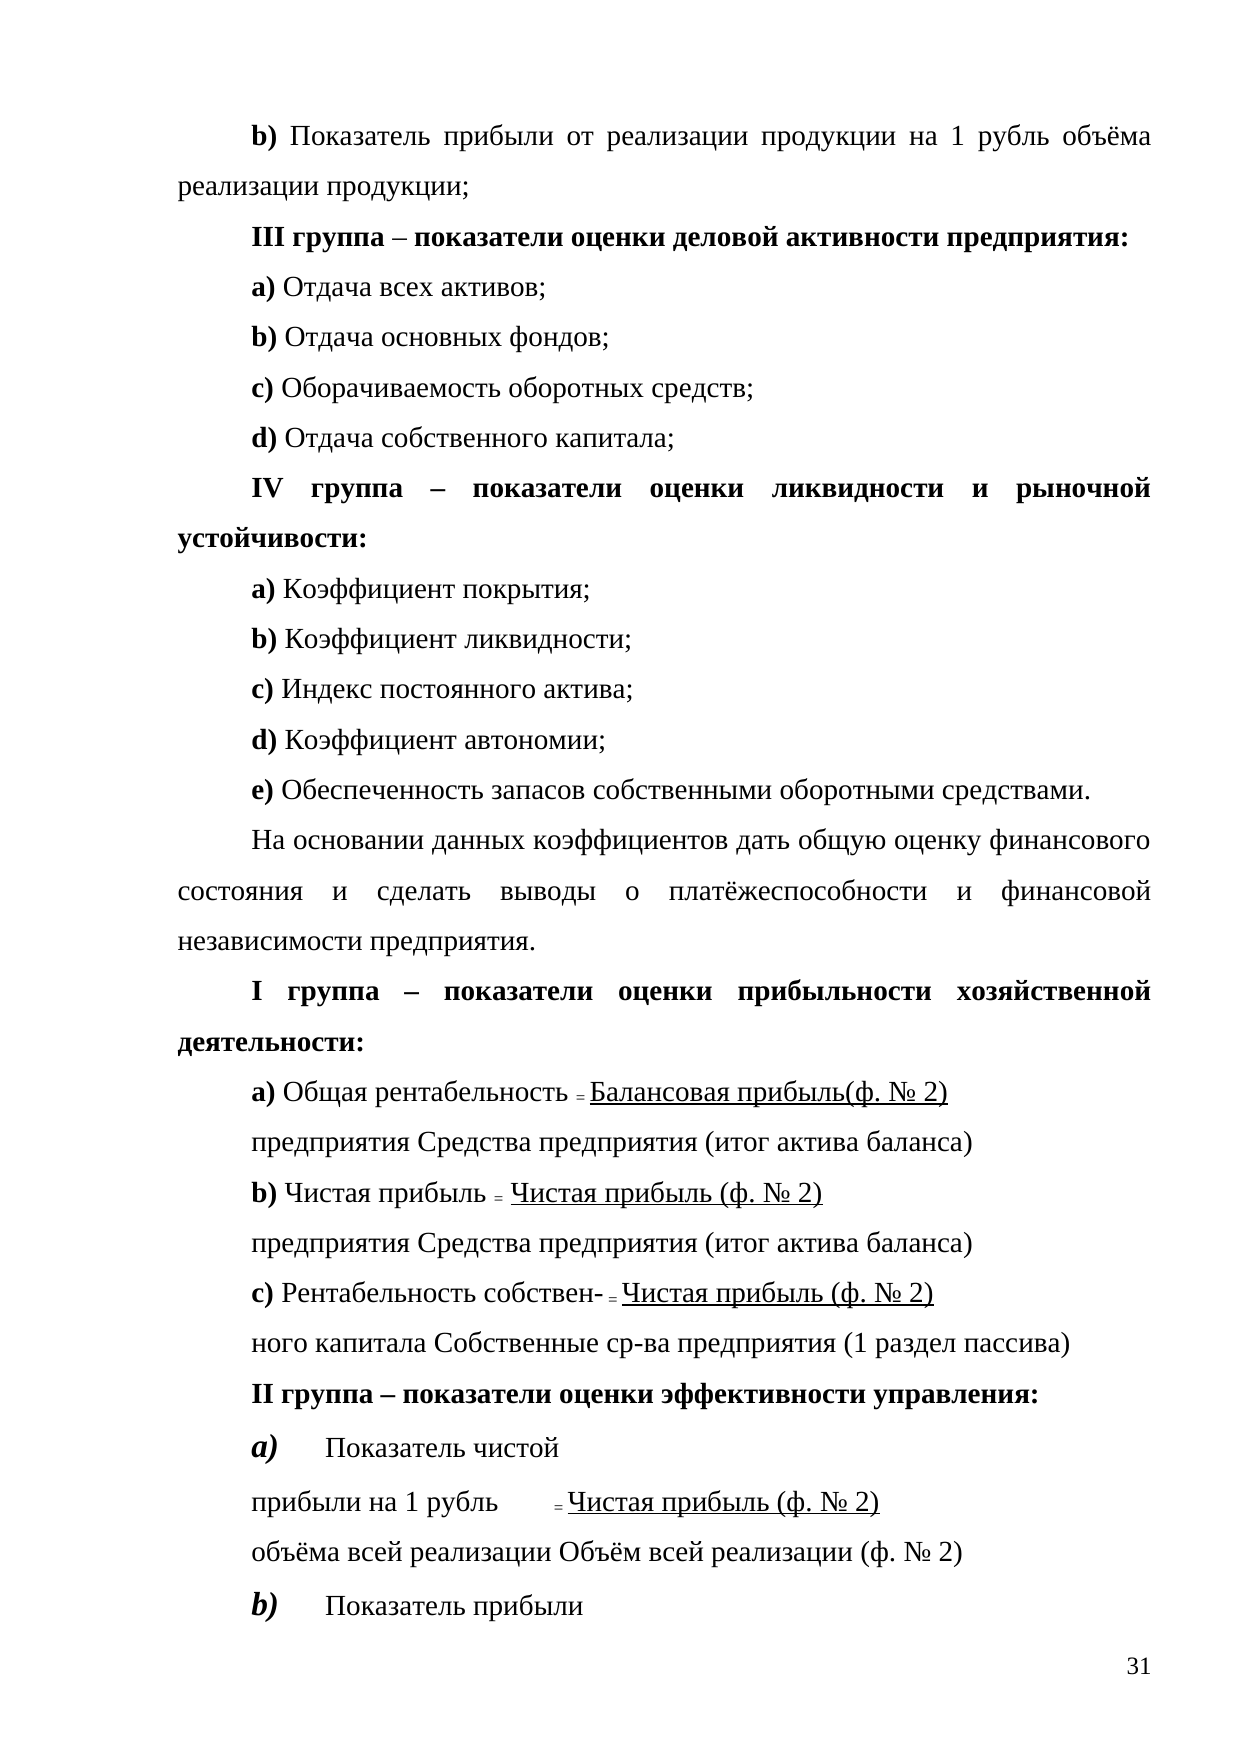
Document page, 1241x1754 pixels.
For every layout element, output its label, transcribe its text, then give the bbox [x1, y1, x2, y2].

text ІV группа – показатели оценки ликвидности и рыночной устойчивости: [177, 470, 1152, 554]
text ІІ группа – показатели оценки эффективности управления: [177, 1376, 1152, 1409]
text объёма всей реализации Объём всей реализации (ф. № 2) [177, 1534, 1152, 1568]
text d) Отдача собственного капитала; [177, 420, 1152, 453]
text На основании данных коэффициентов дать общую оценку финансового состояния и сделать выводы о платёжеспособности и финансовой независимости предприятия. [177, 822, 1152, 957]
text b) Отдача основных фондов; [177, 319, 1152, 353]
text a) Отдача всех активов; [177, 269, 1152, 303]
text І группа – показатели оценки прибыльности хозяйственной деятельности: [177, 973, 1152, 1057]
text a) Коэффициент покрытия; [177, 571, 1152, 604]
text c) Индекс постоянного актива; [177, 672, 1152, 705]
list Показатель чистой [177, 1426, 1152, 1464]
text b) Чистая прибыль = Чистая прибыль (ф. № 2) [177, 1175, 1152, 1208]
text c) Оборачиваемость оборотных средств; [177, 370, 1152, 403]
text ІІІ группа – показатели оценки деловой активности предприятия: [177, 219, 1152, 252]
text предприятия Средства предприятия (итог актива баланса) [177, 1225, 1152, 1258]
text e) Обеспеченность запасов собственными оборотными средствами. [177, 772, 1152, 806]
text b) Показатель прибыли от реализации продукции на 1 рубль объёма реализации продукции; [177, 118, 1152, 202]
text c) Рентабельность собствен- = Чистая прибыль (ф. № 2) [177, 1275, 1152, 1309]
text b) Коэффициент ликвидности; [177, 621, 1152, 655]
text прибыли на 1 рубль = Чистая прибыль (ф. № 2) [177, 1484, 1152, 1517]
text ного капитала Собственные ср-ва предприятия (1 раздел пассива) [177, 1326, 1152, 1359]
text предприятия Средства предприятия (итог актива баланса) [177, 1124, 1152, 1158]
text d) Коэффициент автономии; [177, 722, 1152, 755]
list Показатель прибыли [177, 1584, 1152, 1623]
text a) Общая рентабельность = Балансовая прибыль(ф. № 2) [177, 1074, 1152, 1108]
